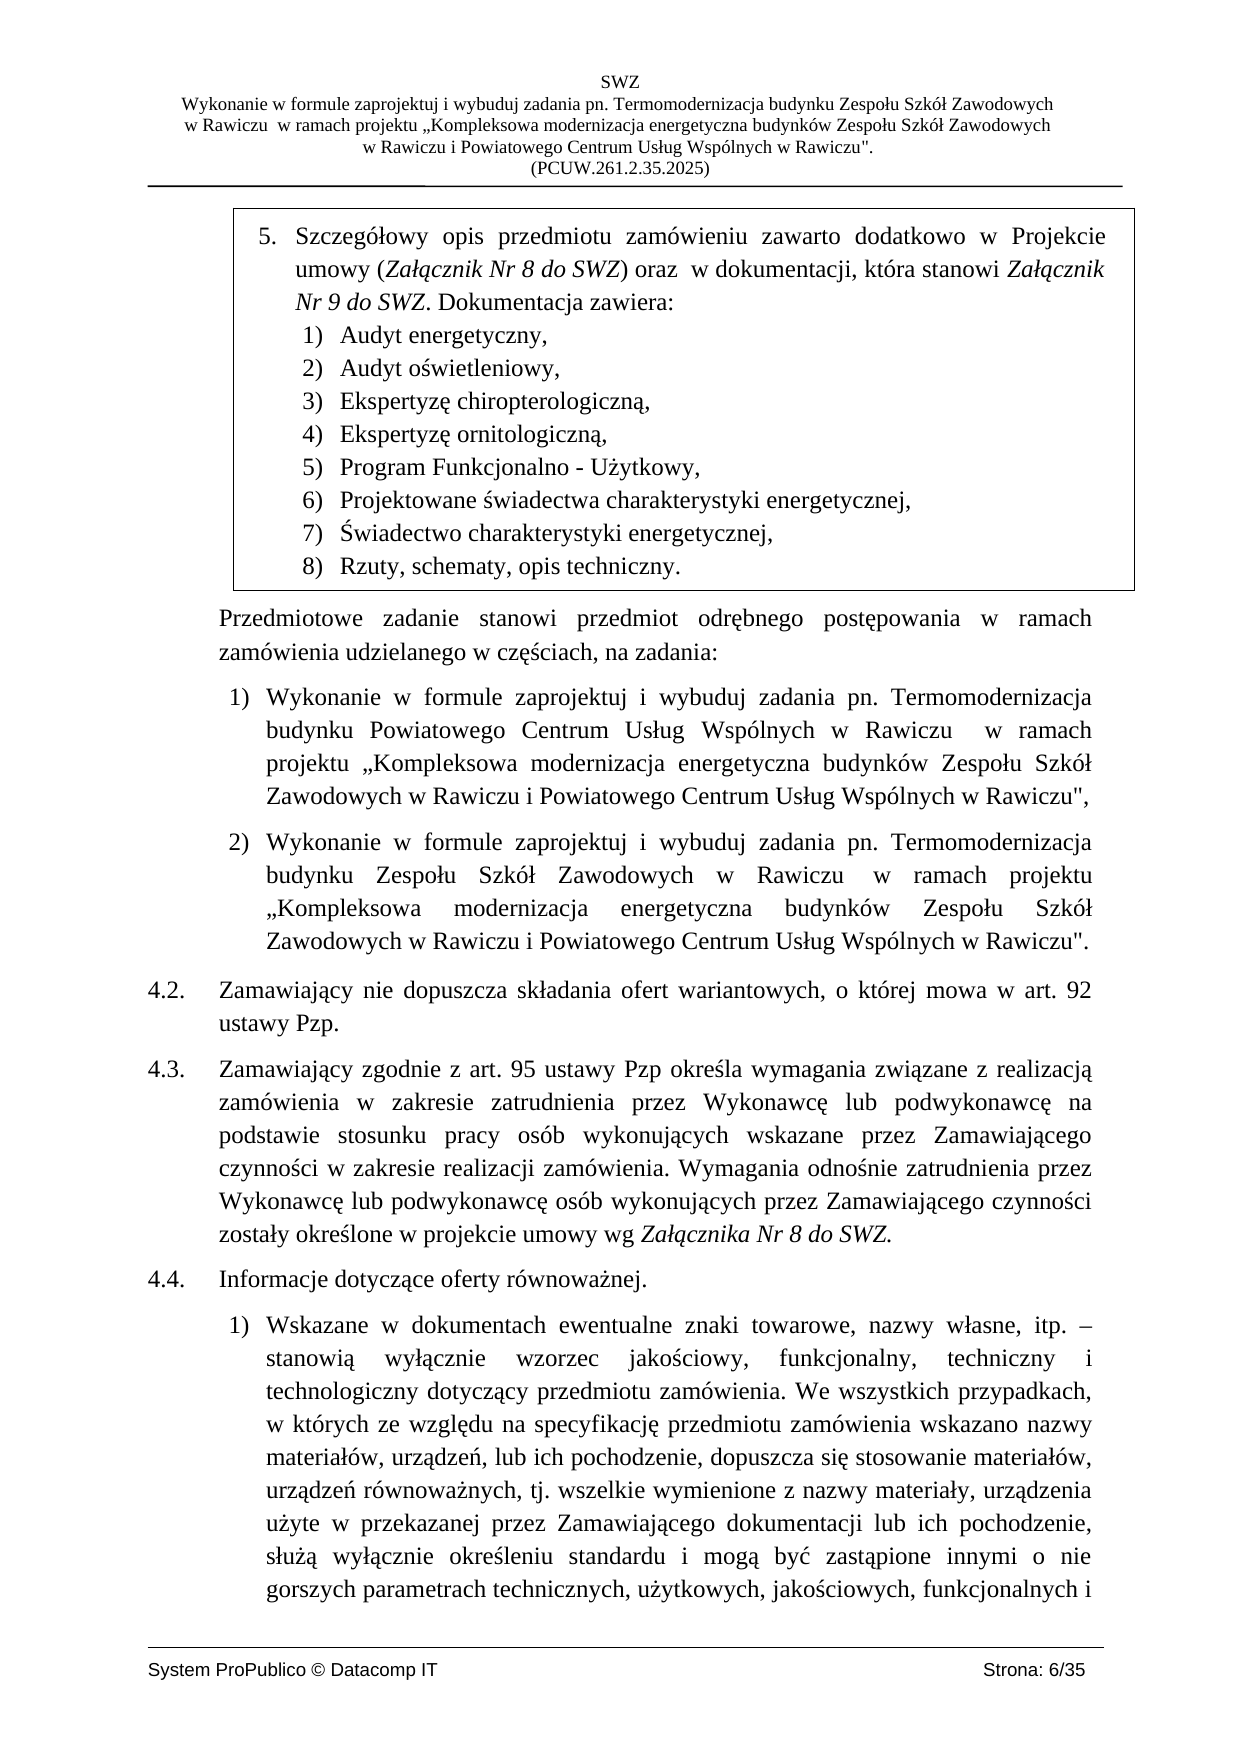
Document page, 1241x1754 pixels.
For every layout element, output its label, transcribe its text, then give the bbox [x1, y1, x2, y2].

text Przedmiotowe zadanie stanowi przedmiot odrębnego postępowania w ramach zamówienia udzielanego w częściach, na zadania: [218, 603, 1093, 665]
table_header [234, 209, 1134, 590]
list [228, 1310, 1093, 1603]
list Informacje dotyczące oferty równoważnej. [148, 1264, 1093, 1293]
list Wykonanie w formule zaprojektuj i wybuduj zadania pn. Termomodernizacja budynku Zespołu Szkół Zawodowych w Rawiczu w ramach projektu „Kompleksowa modernizacja energetyczna budynków Zespołu Szkół Zawodowych w Rawiczu i Powiatowego Centrum Usług Wspólnych w Rawiczu". [228, 827, 1093, 954]
list Wykonanie w formule zaprojektuj i wybuduj zadania pn. Termomodernizacja budynku Powiatowego Centrum Usług Wspólnych w Rawiczu w ramach projektu „Kompleksowa modernizacja energetyczna budynków Zespołu Szkół Zawodowych w Rawiczu i Powiatowego Centrum Usług Wspólnych w Rawiczu", [228, 682, 1093, 810]
list Zamawiający nie dopuszcza składania ofert wariantowych, o której mowa w art. 92 ustawy Pzp. [148, 975, 1093, 1037]
list Zamawiający zgodnie z art. 95 ustawy Pzp określa wymagania związane z realizacją zamówienia w zakresie zatrudnienia przez Wykonawcę lub podwykonawcę na podstawie stosunku pracy osób wykonujących wskazane przez Zamawiającego czynności w zakresie realizacji zamówienia. Wymagania odnośnie zatrudnienia przez Wykonawcę lub podwykonawcę osób wykonujących przez Zamawiającego czynności zostały określone w projekcie umowy wg Załącznika Nr 8 do SWZ. [148, 1054, 1093, 1248]
